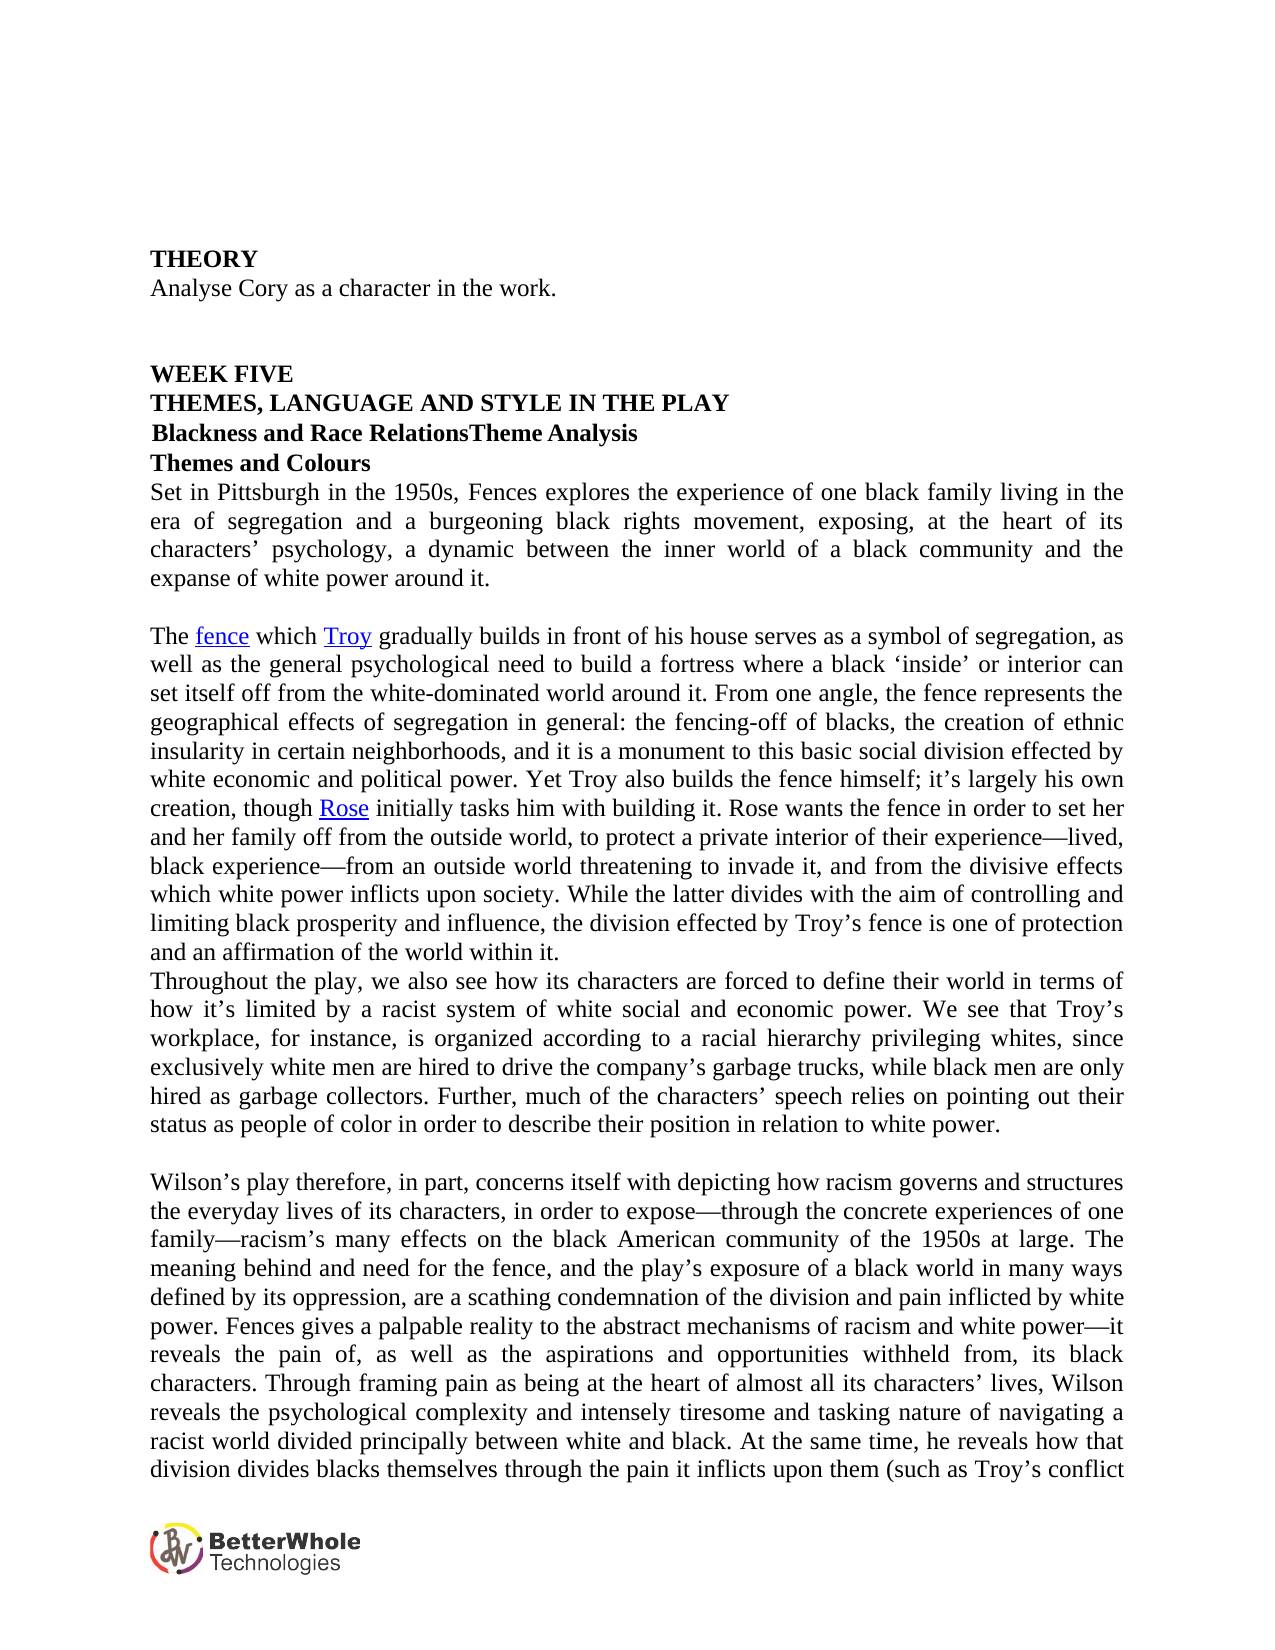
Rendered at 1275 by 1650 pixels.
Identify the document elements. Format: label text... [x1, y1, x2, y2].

text Set in Pittsburgh in the 1950s, Fences explores the experience of one black family living in the era of segregation and a burgeoning black rights movement, exposing, at the heart of its characters’ psychology, a dynamic between the inner world of a black community and the expanse of white power around it. [150, 477, 1125, 592]
text Themes and Colours [150, 448, 1125, 477]
picture [150, 1523, 360, 1575]
text Analyse Cory as a character in the work. [150, 273, 1125, 301]
text Throughout the play, we also see how its characters are forced to define their world in terms of how it’s limited by a racist system of white social and economic power. We see that Troy’s workplace, for instance, is organized according to a racial hierarchy privileging whites, since exclusively white men are hired to drive the company’s garbage trucks, while black men are only hired as garbage collectors. Further, much of the characters’ speech relies on pointing out their status as people of color in order to describe their position in relation to white power. [150, 966, 1125, 1138]
text WEEK FIVE [150, 359, 1125, 388]
text THEMES, LANGUAGE AND STYLE IN THE PLAY [150, 388, 1125, 416]
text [150, 1167, 1125, 1483]
text THEORY [150, 244, 1125, 273]
text The fence which Troy gradually builds in front of his house serves as a symbol of segregation, as well as the general psychological need to build a fortress where a black ‘inside’ or interior can set itself off from the white-dominated world around it. From one angle, the fence represents the geographical effects of segregation in general: the fencing-off of blacks, the creation of ethnic insularity in certain neighborhoods, and it is a monument to this basic social division effected by white economic and political power. Yet Troy also builds the fence himself; it’s largely his own creation, though Rose initially tasks him with building it. Rose wants the fence in order to set her and her family off from the outside world, to protect a private interior of their experience—lived, black experience—from an outside world threatening to invade it, and from the divisive effects which white power inflicts upon society. While the latter divides with the aim of controlling and limiting black prosperity and influence, the division effected by Troy’s fence is one of protection and an affirmation of the world within it. [150, 621, 1125, 966]
table_header Blackness and Race RelationsTheme Analysis [150, 416, 647, 448]
